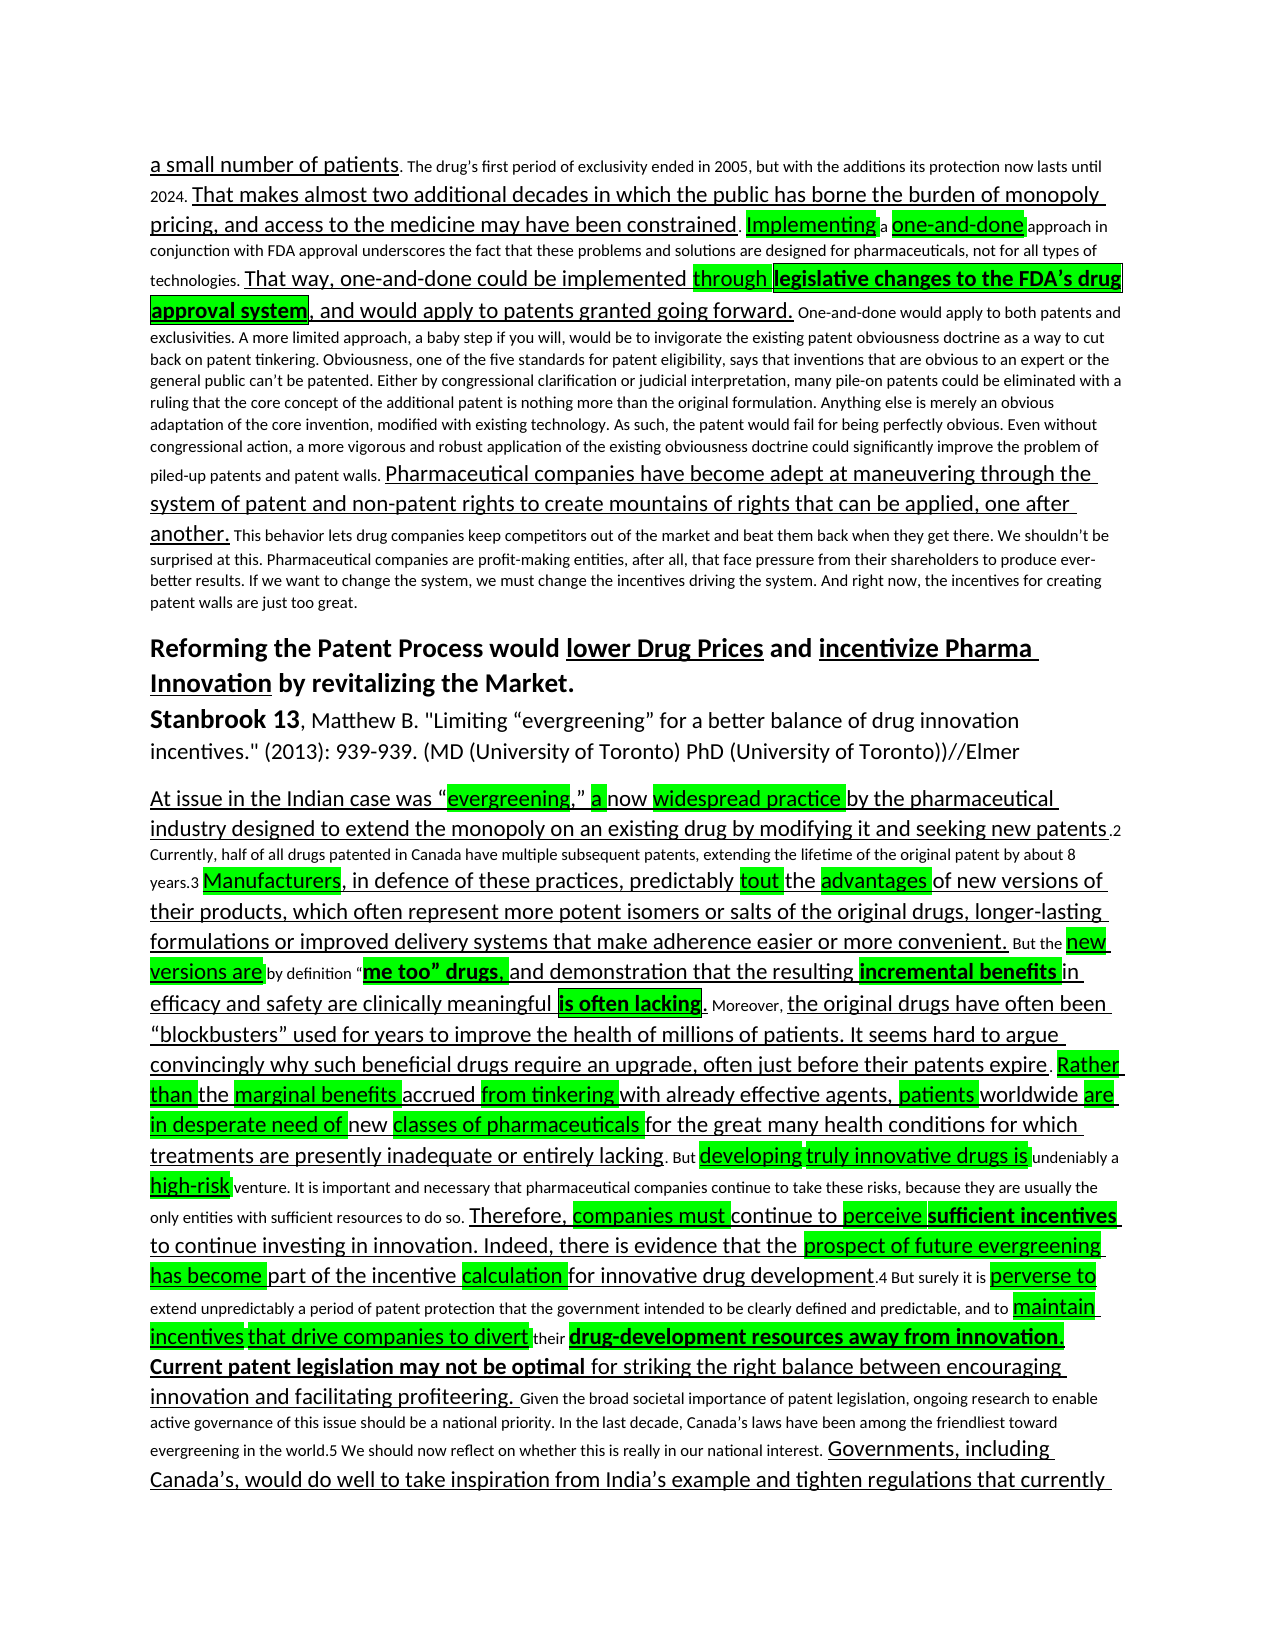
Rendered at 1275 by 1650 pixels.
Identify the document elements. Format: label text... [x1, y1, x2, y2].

text Stanbrook 13, Matthew B. "Limiting “evergreening” for a better balance of drug innovation incentives." (2013): 939-939. (MD (University of Toronto) PhD (University of Toronto))//Elmer [150, 702, 1125, 766]
subtitle Reforming the Patent Process would lower Drug Prices and incentivize Pharma Innovation by revitalizing the Market. [150, 631, 1125, 700]
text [150, 150, 1125, 613]
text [150, 784, 1125, 1493]
